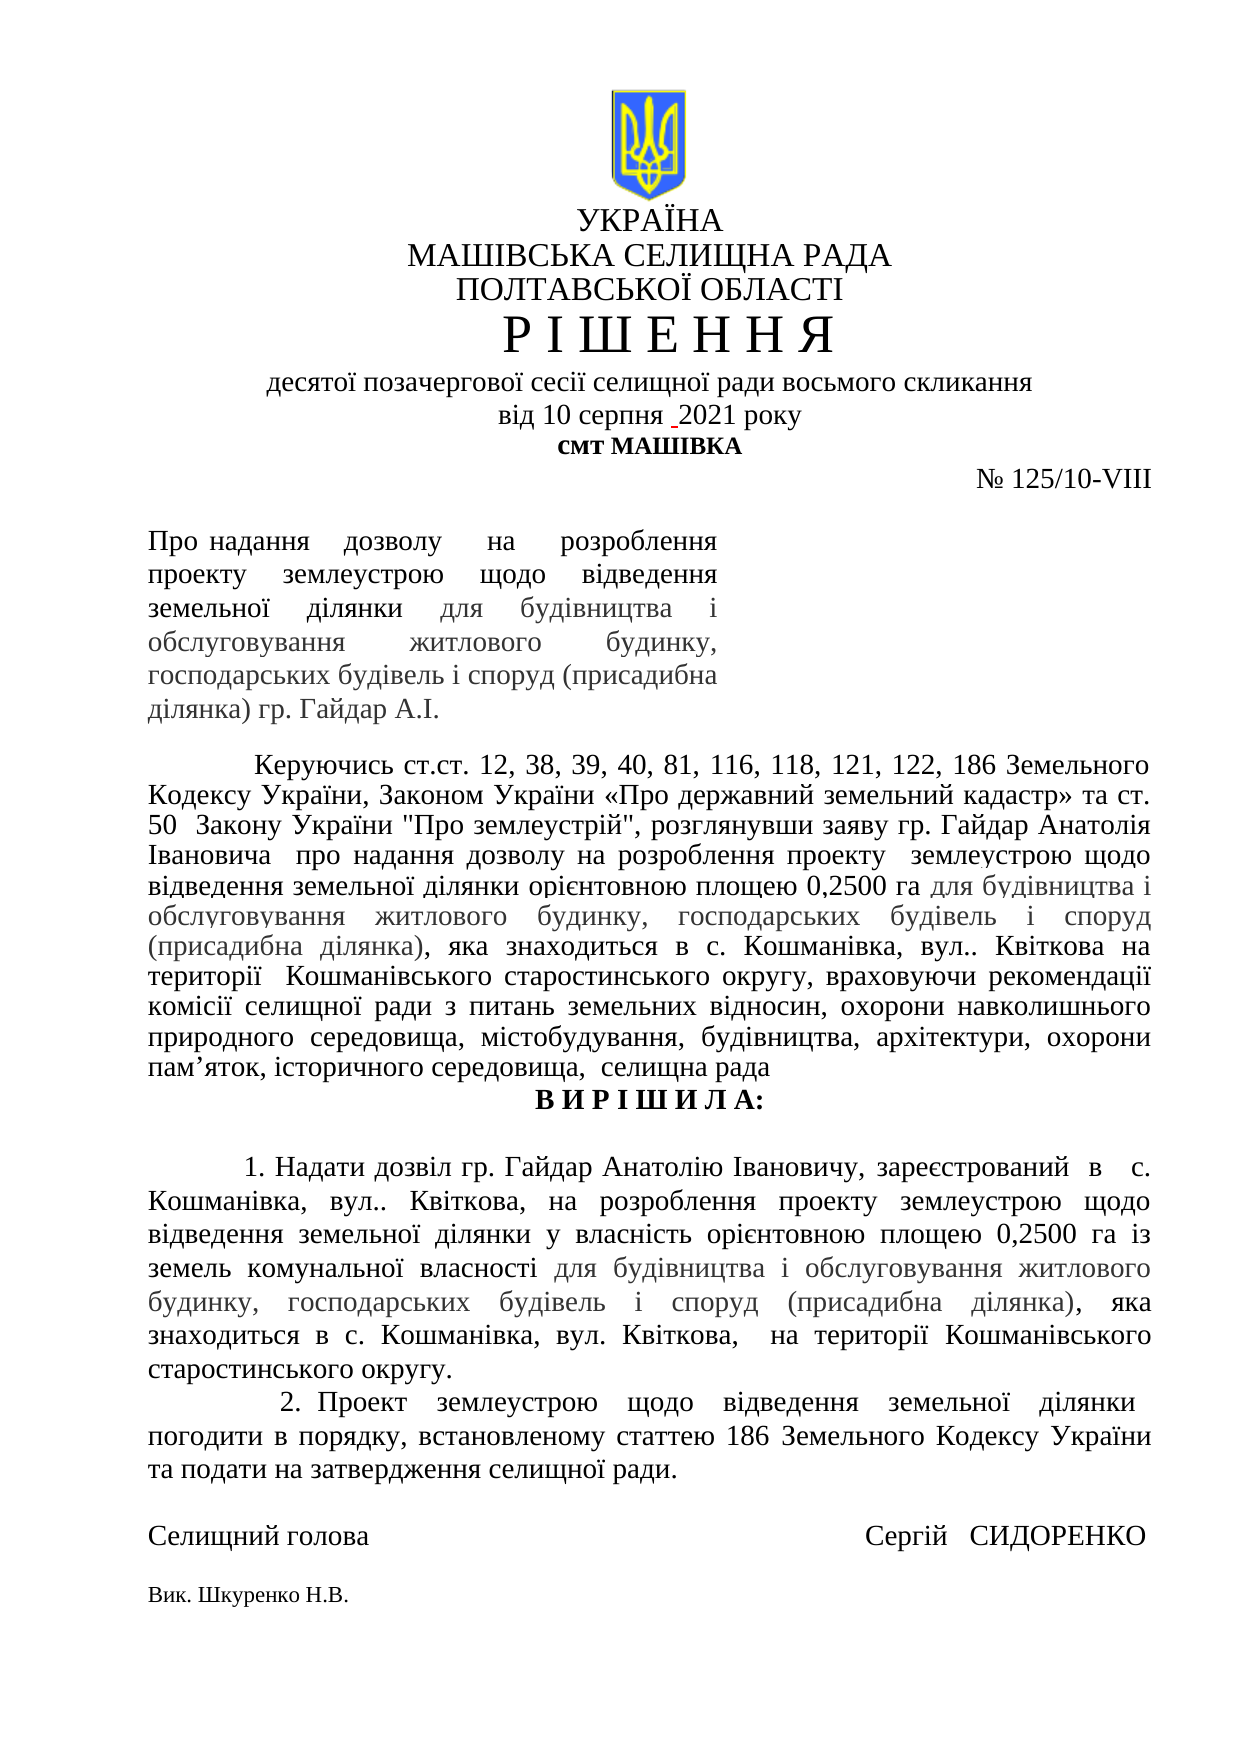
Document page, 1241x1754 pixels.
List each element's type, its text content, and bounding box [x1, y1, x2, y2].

table_header Про надання дозволу на розроблення проекту землеустрою щодо відведення земельної ділянки для будівництва і обслуговування житлового будинку, господарських будівель і споруд (присадибна ділянка) гр. Гайдар А.І. [136, 523, 729, 724]
text 2. Проект землеустрою щодо відведення земельної ділянки погодити в порядку, встановленому статтею 186 Земельного Кодексу України та подати на затвердження селищної ради. [148, 1384, 1152, 1485]
text 1. Надати дозвіл гр. Гайдар Анатолію Івановичу, зареєстрований в с. Кошманівка, вул.. Квіткова, на розроблення проекту землеустрою щодо відведення земельної ділянки у власність орієнтовною площею 0,2500 га із земель комунальної власності для будівництва і обслуговування житлового будинку, господарських будівель і споруд (присадибна ділянка), яка знаходиться в с. Кошманівка, вул. Квіткова, на території Кошманівського старостинського округу. [148, 1149, 1152, 1284]
text Керуючись ст.ст. 12, 38, 39, 40, 81, 116, 118, 121, 122, 186 Земельного Кодексу України, Законом України «Про державний земельний кадастр» та ст. 50 Закону України "Про землеустрій", розглянувши заяву гр. Гайдар Анатолія Івановича про надання дозволу на розроблення проекту землеустрою щодо відведення земельної ділянки орієнтовною площею 0,2500 га для будівництва і обслуговування житлового будинку, господарських будівель і споруд (присадибна ділянка), яка знаходиться в с. Кошманівка, вул.. Квіткова на території Кошманівського старостинського округу, враховуючи рекомендації комісії селищної ради з питань земельних відносин, охорони навколишнього природного середовища, містобудування, будівництва, архітектури, охорони пам’яток, історичного середовища, селищна рада [148, 931, 1152, 1082]
subtitle Р І Ш Е Н Н Я [185, 308, 1152, 364]
text УКРАЇНА [148, 204, 1152, 239]
text Керуючись ст.ст. 12, 38, 39, 40, 81, 116, 118, 121, 122, 186 Земельного Кодексу України, Законом України «Про державний земельний кадастр» та ст. 50 Закону України "Про землеустрій", розглянувши заяву гр. Гайдар Анатолія Івановича про надання дозволу на розроблення проекту землеустрою щодо відведення земельної ділянки орієнтовною площею 0,2500 га для будівництва і обслуговування житлового будинку, господарських будівель і споруд (присадибна ділянка), яка знаходиться в с. Кошманівка, вул.. Квіткова на території Кошманівського старостинського округу, враховуючи рекомендації комісії селищної ради з питань земельних відносин, охорони навколишнього природного середовища, містобудування, будівництва, архітектури, охорони пам’яток, історичного середовища, селищна рада [148, 750, 1152, 898]
text Вик. Шкуренко Н.В. [148, 1581, 1152, 1607]
list від 10 серпня 2021 року [148, 397, 1152, 431]
text ПОЛТАВСЬКОЇ ОБЛАСТІ [148, 273, 1152, 308]
text Селищний голова Сергій СИДОРЕНКО [148, 1518, 1152, 1552]
text МАШІВСЬКА СЕЛИЩНА РАДА [148, 239, 1152, 273]
text 1. Надати дозвіл гр. Гайдар Анатолію Івановичу, зареєстрований в с. Кошманівка, вул.. Квіткова, на розроблення проекту землеустрою щодо відведення земельної ділянки у власність орієнтовною площею 0,2500 га із земель комунальної власності для будівництва і обслуговування житлового будинку, господарських будівель і споруд (присадибна ділянка), яка знаходиться в с. Кошманівка, вул. Квіткова, на території Кошманівського старостинського округу. [148, 1284, 1152, 1384]
list смт МАШІВКА [148, 431, 1152, 461]
list десятої позачергової сесії селищної ради восьмого скликання [148, 364, 1152, 397]
text № 125/10-VIII [148, 461, 1152, 494]
text В И Р І Ш И Л А: [148, 1082, 1152, 1116]
